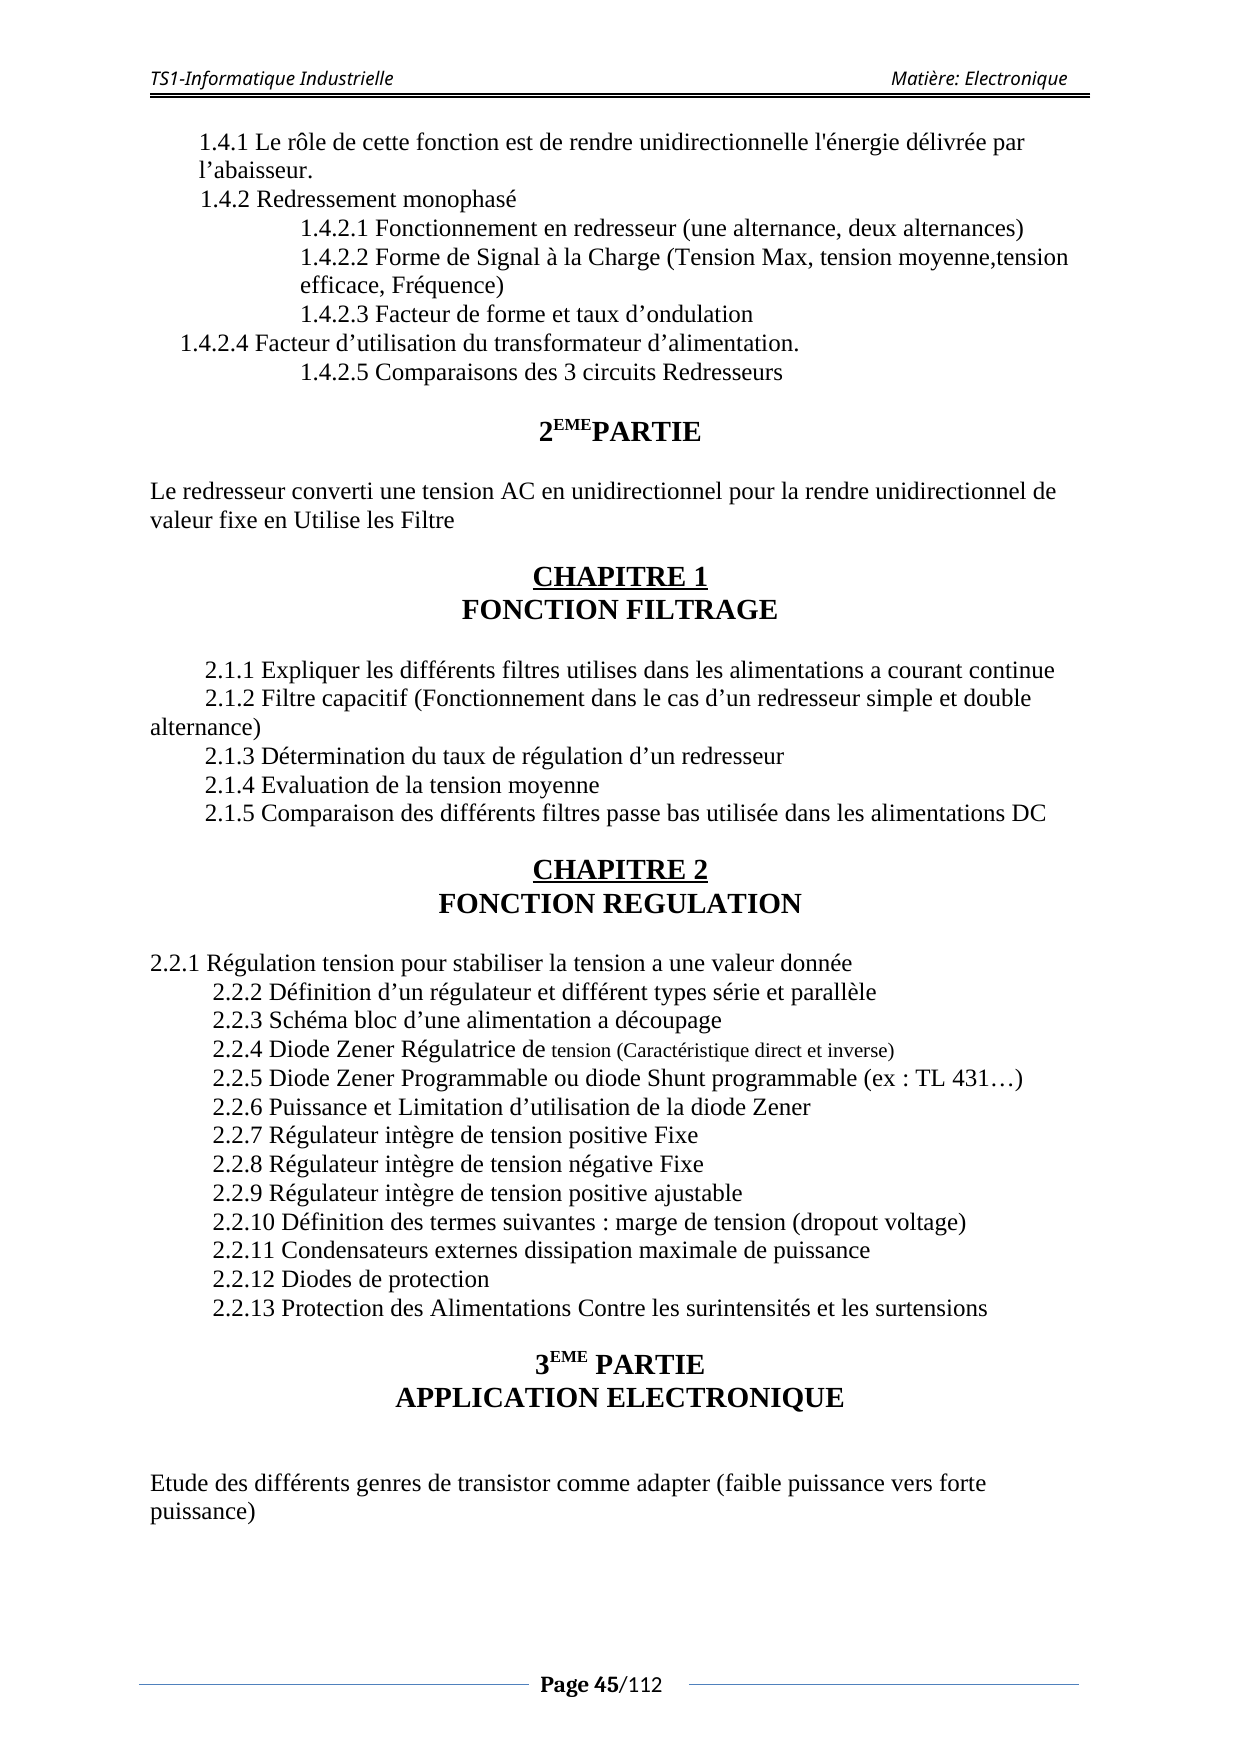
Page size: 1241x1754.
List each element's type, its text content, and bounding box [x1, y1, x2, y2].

text 1.4.2.1 Fonctionnement en redresseur (une alternance, deux alternances) [150, 213, 1090, 242]
text alternance) [150, 712, 1090, 741]
text 2.2.8 Régulateur intègre de tension négative Fixe [150, 1149, 1090, 1178]
text 2.2.6 Puissance et Limitation d’utilisation de la diode Zener [150, 1092, 1090, 1121]
text 1.4.2 Redressement monophasé [150, 184, 1090, 213]
text 2.2.11 Condensateurs externes dissipation maximale de puissance [150, 1236, 1090, 1264]
text 2.2.2 Définition d’un régulateur et différent types série et parallèle [150, 977, 1090, 1006]
text 2.2.4 Diode Zener Régulatrice de tension (Caractéristique direct et inverse) [150, 1034, 1090, 1063]
text 2EMEPARTIE [150, 414, 1090, 448]
text 2.1.4 Evaluation de la tension moyenne [179, 770, 1090, 798]
title 3EME partie [150, 1347, 1090, 1380]
text l’abaisseur. [198, 155, 1090, 184]
title 2.1.1 Expliquer les différents filtres utilises dans les alimentations a courant continue [150, 655, 1090, 683]
text 2.1.5 Comparaison des différents filtres passe bas utilisée dans les alimentations DC [179, 798, 1090, 827]
text efficace, Fréquence) [254, 270, 1090, 299]
text 2.2.1 Régulation tension pour stabiliser la tension a une valeur donnée [150, 948, 1090, 977]
text 2.2.13 Protection des Alimentations Contre les surintensités et les surtensions [150, 1293, 1090, 1322]
text 2.2.3 Schéma bloc d’une alimentation a découpage [150, 1006, 1090, 1034]
text 2.2.5 Diode Zener Programmable ou diode Shunt programmable (ex : TL 431…) [150, 1063, 1090, 1092]
text 2.2.10 Définition des termes suivantes : marge de tension (dropout voltage) [150, 1207, 1090, 1236]
text 2.1.3 Détermination du taux de régulation d’un redresseur [179, 741, 1090, 770]
title Application Electronique [150, 1380, 1090, 1414]
text 1.4.1 Le rôle de cette fonction est de rendre unidirectionnelle l'énergie délivrée par [198, 127, 1090, 155]
text 2.2.12 Diodes de protection [150, 1264, 1090, 1293]
text 1.4.2.2 Forme de Signal à la Charge (Tension Max, tension moyenne,tension [254, 242, 1090, 270]
text 1.4.2.3 Facteur de forme et taux d’ondulation [254, 299, 1090, 328]
text 2.2.7 Régulateur intègre de tension positive Fixe [150, 1121, 1090, 1149]
title Chapitre 1 FONCTION FILTRAGE [150, 559, 1090, 626]
subtitle Etude des différents genres de transistor comme adapter (faible puissance vers forte puissance) [150, 1468, 1090, 1525]
text 1.4.2.5 Comparaisons des 3 circuits Redresseurs [254, 357, 1090, 385]
text 2.1.2 Filtre capacitif (Fonctionnement dans le cas d’un redresseur simple et double [150, 683, 1090, 712]
title Chapitre 2 FONCTION Regulation [150, 852, 1090, 919]
text 1.4.2.4 Facteur d’utilisation du transformateur d’alimentation. [150, 328, 1090, 357]
text 2.2.9 Régulateur intègre de tension positive ajustable [150, 1178, 1090, 1207]
text Le redresseur converti une tension AC en unidirectionnel pour la rendre unidirectionnel de valeur fixe en Utilise les Filtre [150, 476, 1090, 534]
